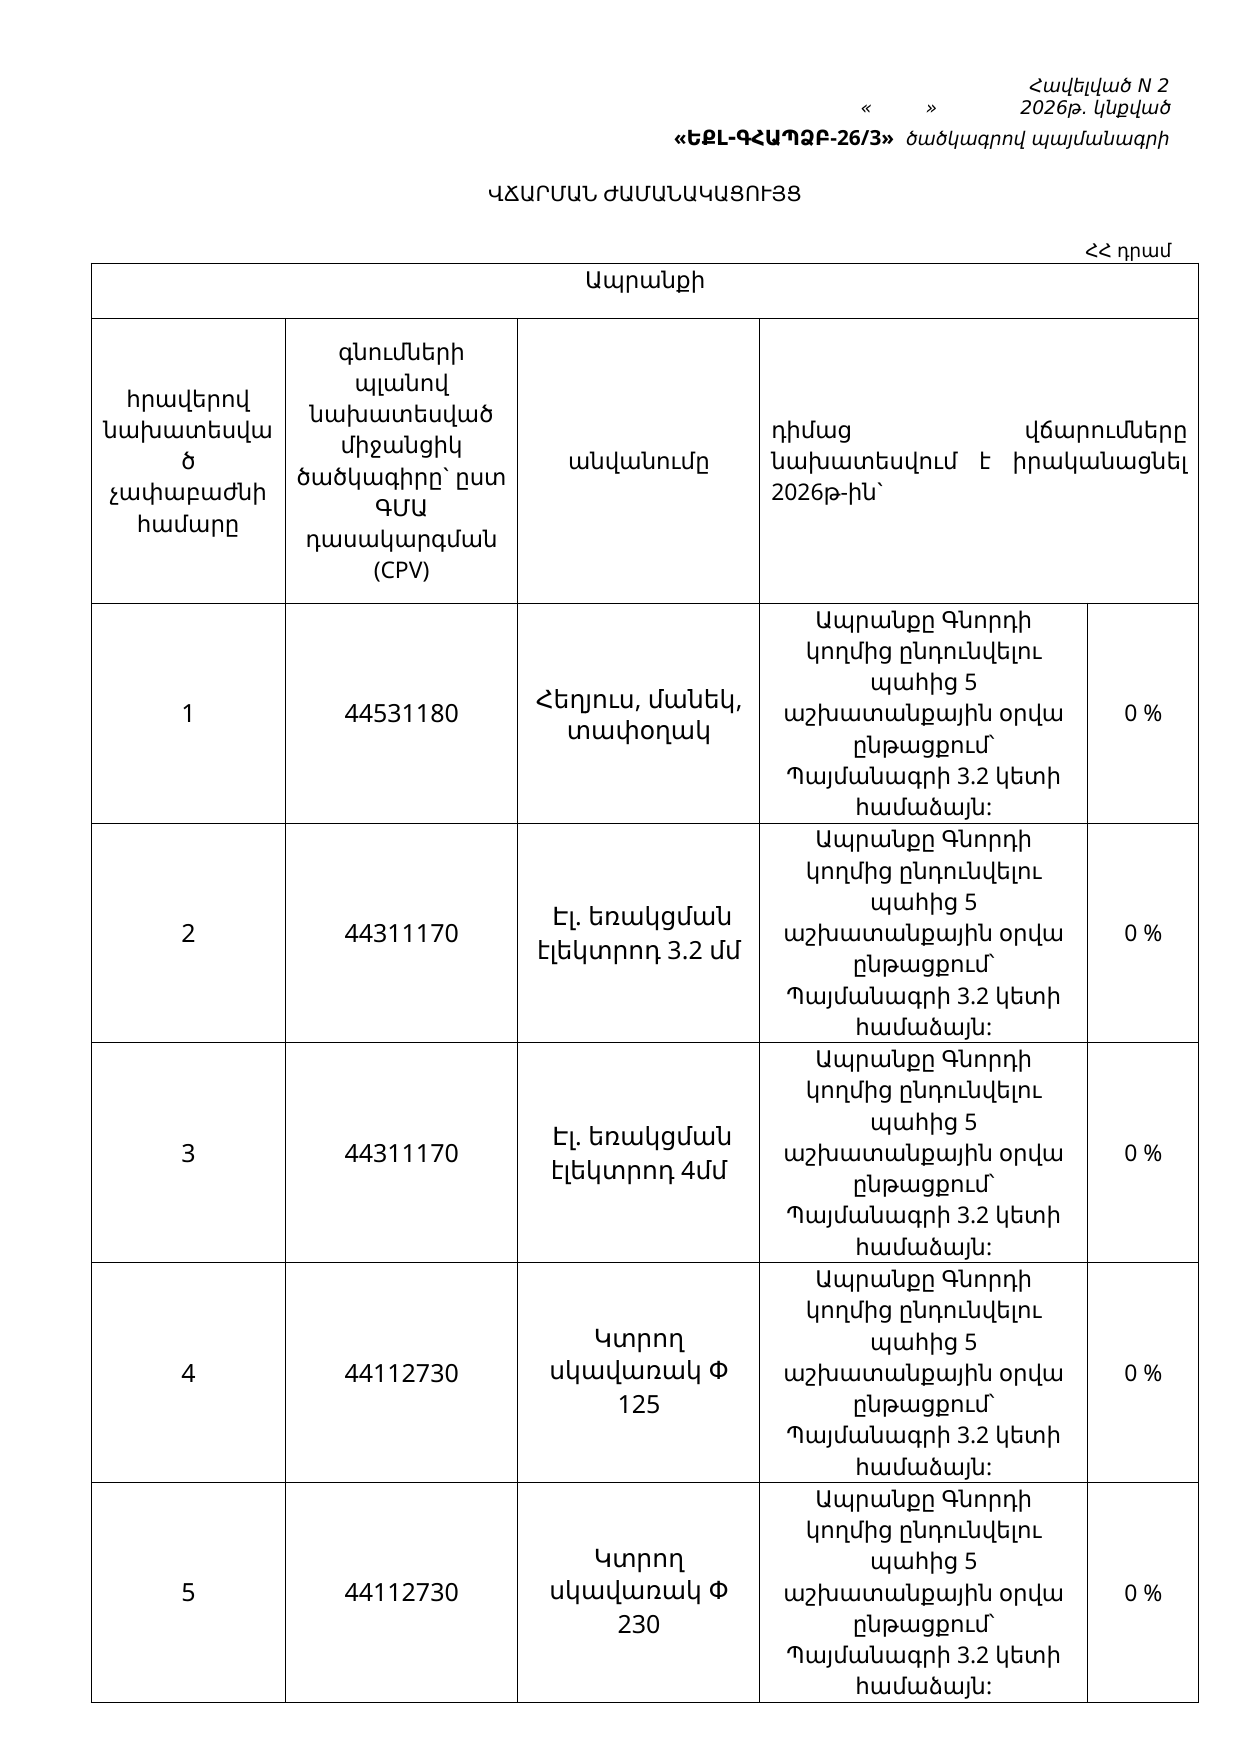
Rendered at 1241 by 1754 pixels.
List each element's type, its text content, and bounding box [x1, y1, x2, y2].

table_cell անվանումը [518, 319, 759, 603]
table_cell Հեղյուս, մանեկ, տափօղակ [518, 604, 759, 822]
table_cell Էլ. եռակցման էլեկտրոդ 3.2 մմ [518, 824, 759, 1042]
table_cell 44112730 [286, 1483, 517, 1702]
table_cell 44311170 [286, 824, 517, 1042]
table_cell 44112730 [286, 1263, 517, 1482]
table_cell 2 [92, 824, 285, 1042]
table_header Ապրանքի [92, 264, 1198, 318]
text «ԵՔԼ-ԳՀԱՊՁԲ-26/3» ծածկագրով պայմանագրի [118, 119, 1171, 153]
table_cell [760, 1483, 1087, 1702]
table_cell 44311170 [286, 1043, 517, 1262]
table_cell Կտրող սկավառակ Փ 125 [518, 1263, 759, 1482]
table_cell 0 % [1088, 1043, 1198, 1262]
table_cell 5 [92, 1483, 285, 1702]
text Հավելված N 2 [118, 75, 1171, 97]
text ՎՃԱՐՄԱՆ ԺԱՄԱՆԱԿԱՑՈՒՅՑ [118, 177, 1171, 208]
table_cell 44531180 [286, 604, 517, 822]
text ՀՀ դրամ [118, 208, 1171, 263]
text « » 2026թ. կնքված [118, 97, 1171, 119]
table_cell 0 % [1088, 1263, 1198, 1482]
table_cell 0 % [1088, 824, 1198, 1042]
table_cell Ապրանքը Գնորդի կողմից ընդունվելու պահից 5 աշխատանքային օրվա ընթացքում՝ Պայմանագրի 3.2 կետի համաձայն: [760, 824, 1087, 1042]
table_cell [760, 1263, 1087, 1482]
table_cell Ապրանքը Գնորդի կողմից ընդունվելու պահից 5 աշխատանքային օրվա ընթացքում՝ Պայմանագրի 3.2 կետի համաձայն: [760, 604, 1087, 822]
table_cell 1 [92, 604, 285, 822]
table_cell 4 [92, 1263, 285, 1482]
table_cell հրավերով նախատեսված չափաբաժնի համարը [92, 319, 285, 603]
table_cell 0 % [1088, 1483, 1198, 1702]
table_cell Ապրանքը Գնորդի կողմից ընդունվելու պահից 5 աշխատանքային օրվա ընթացքում՝ Պայմանագրի 3.2 կետի համաձայն: [760, 1043, 1087, 1262]
table_cell գնումների պլանով նախատեսված միջանցիկ ծածկագիրը` ըստ ԳՄԱ դասակարգման (CPV) [286, 319, 517, 603]
table_cell 3 [92, 1043, 285, 1262]
table_cell Էլ. եռակցման էլեկտրոդ 4մմ [518, 1043, 759, 1262]
table_cell Կտրող սկավառակ Փ 230 [518, 1483, 759, 1702]
table_cell 0 % [1088, 604, 1198, 822]
table_cell դիմաց վճարումները նախատեսվում է իրականացնել 2026թ-ին` [760, 319, 1198, 603]
